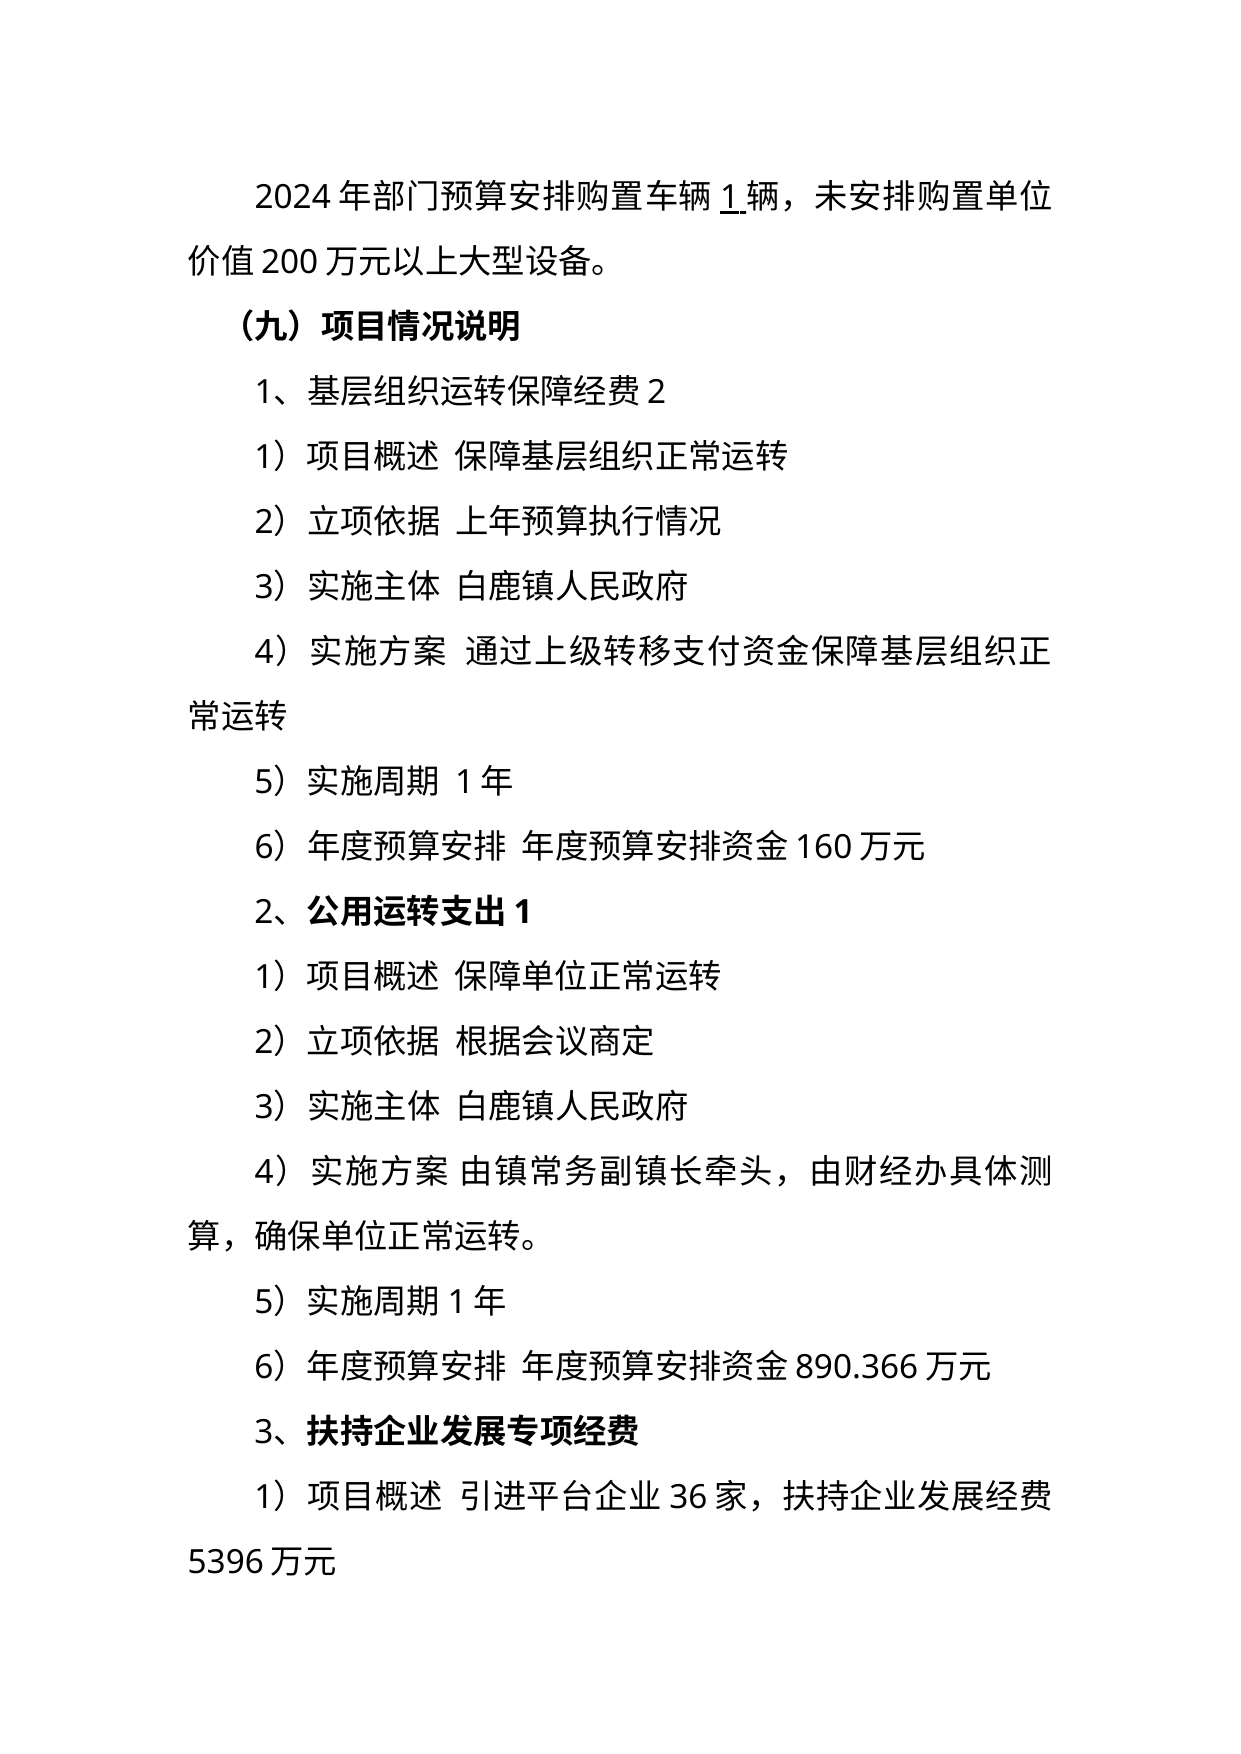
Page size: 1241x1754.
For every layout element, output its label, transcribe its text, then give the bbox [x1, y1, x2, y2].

text 2）立项依据 根据会议商定 [187, 1007, 1053, 1072]
text 3、扶持企业发展专项经费 [187, 1397, 1053, 1462]
text 2024年部门预算安排购置车辆1辆，未安排购置单位价值200万元以上大型设备。 [187, 162, 1053, 292]
text 1）项目概述 保障基层组织正常运转 [187, 422, 1053, 487]
text 4）实施方案 由镇常务副镇长牵头，由财经办具体测算，确保单位正常运转。 [187, 1137, 1053, 1267]
text 3）实施主体 白鹿镇人民政府 [187, 552, 1053, 617]
text 4）实施方案 通过上级转移支付资金保障基层组织正常运转 [187, 617, 1053, 747]
text 1）项目概述 引进平台企业36家，扶持企业发展经费5396万元 [187, 1462, 1053, 1592]
text 1、基层组织运转保障经费2 [187, 357, 1053, 422]
text 3）实施主体 白鹿镇人民政府 [187, 1072, 1053, 1137]
text 5）实施周期 1年 [187, 747, 1053, 812]
text 5）实施周期 1年 [187, 1267, 1053, 1332]
text （九）项目情况说明 [187, 292, 1053, 357]
text 6）年度预算安排 年度预算安排资金890.366万元 [187, 1332, 1053, 1397]
text 6）年度预算安排 年度预算安排资金160万元 [187, 812, 1053, 877]
text 2）立项依据 上年预算执行情况 [187, 487, 1053, 552]
text 2、公用运转支出1 [187, 877, 1053, 942]
text 1）项目概述 保障单位正常运转 [187, 942, 1053, 1007]
